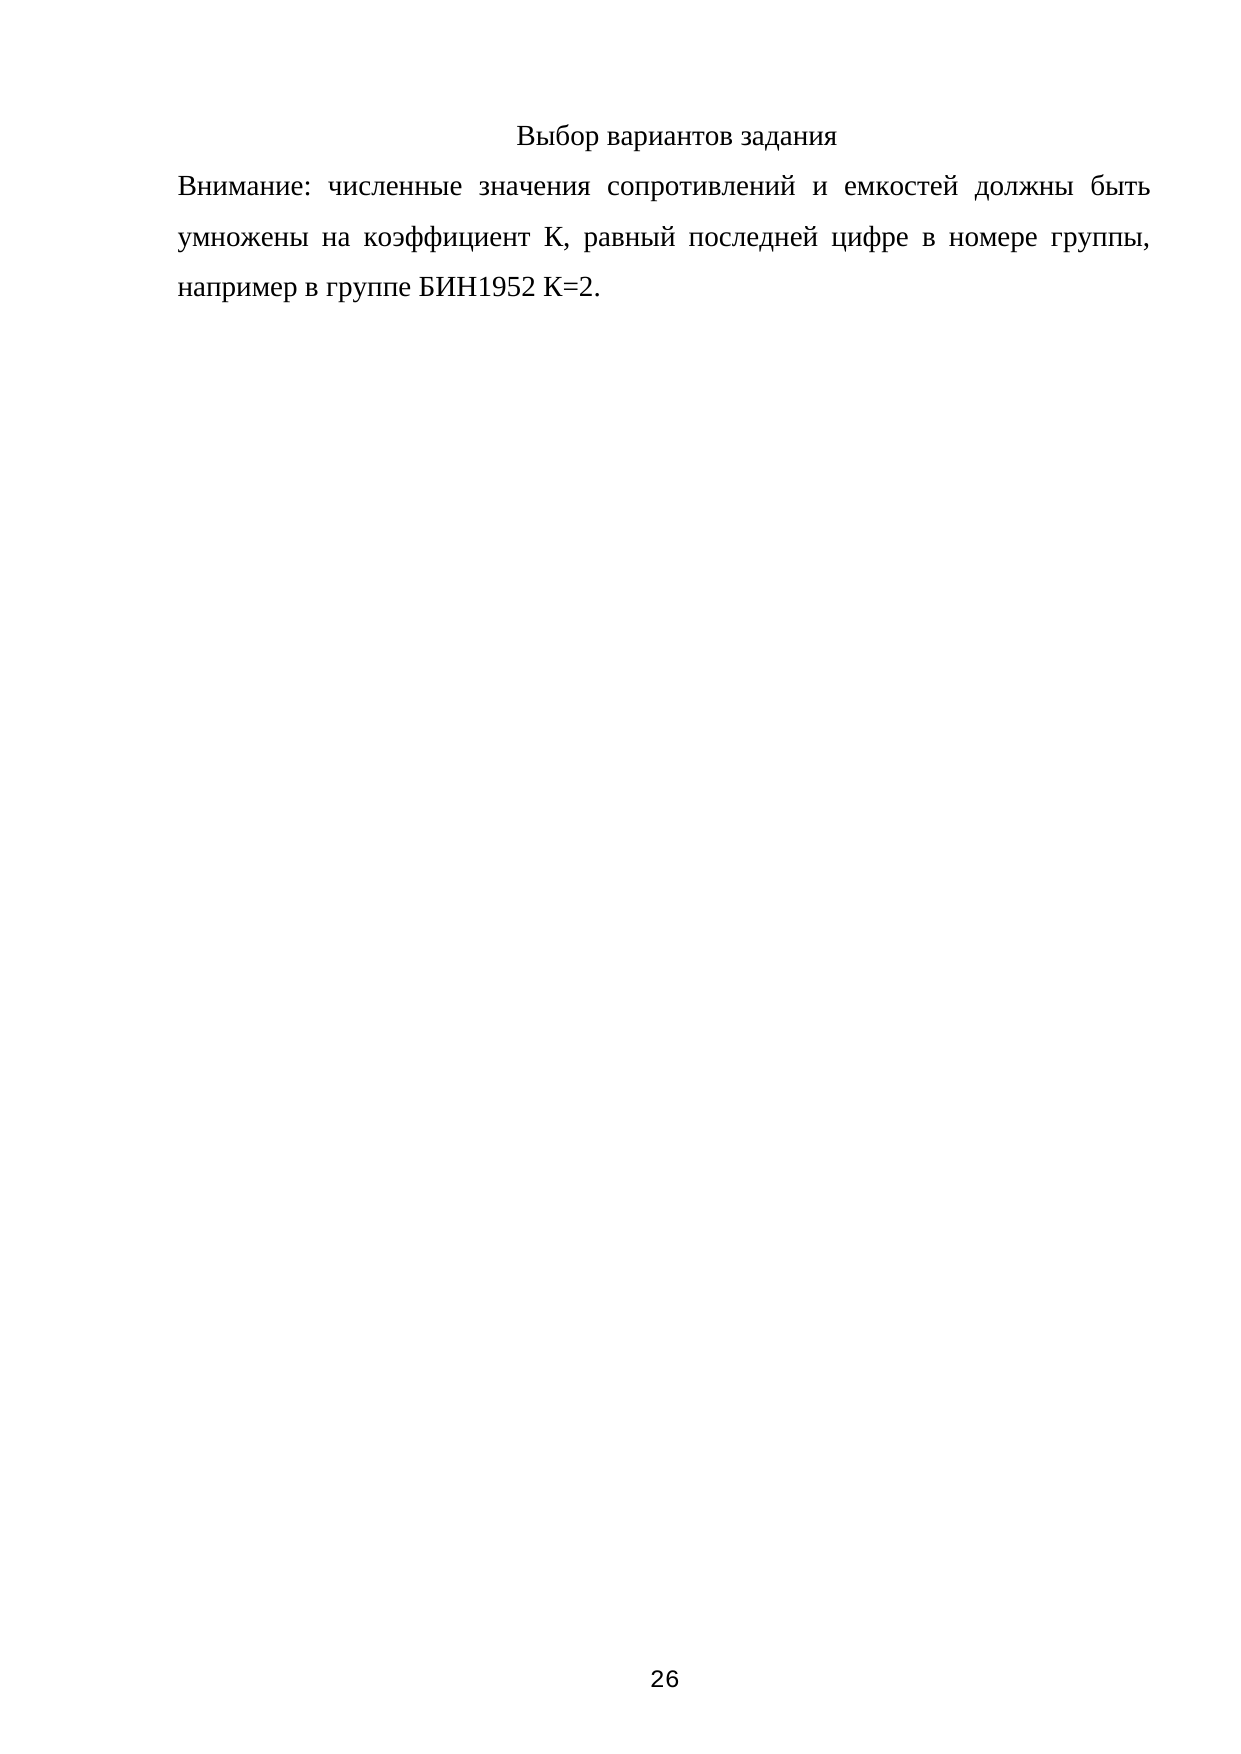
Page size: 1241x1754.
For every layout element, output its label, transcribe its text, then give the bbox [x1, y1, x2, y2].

text Выбор вариантов задания [177, 118, 1152, 152]
text Внимание: численные значения сопротивлений и емкостей должны быть умножены на коэффициент К, равный последней цифре в номере группы, например в группе БИН1952 К=2. [177, 168, 1152, 303]
